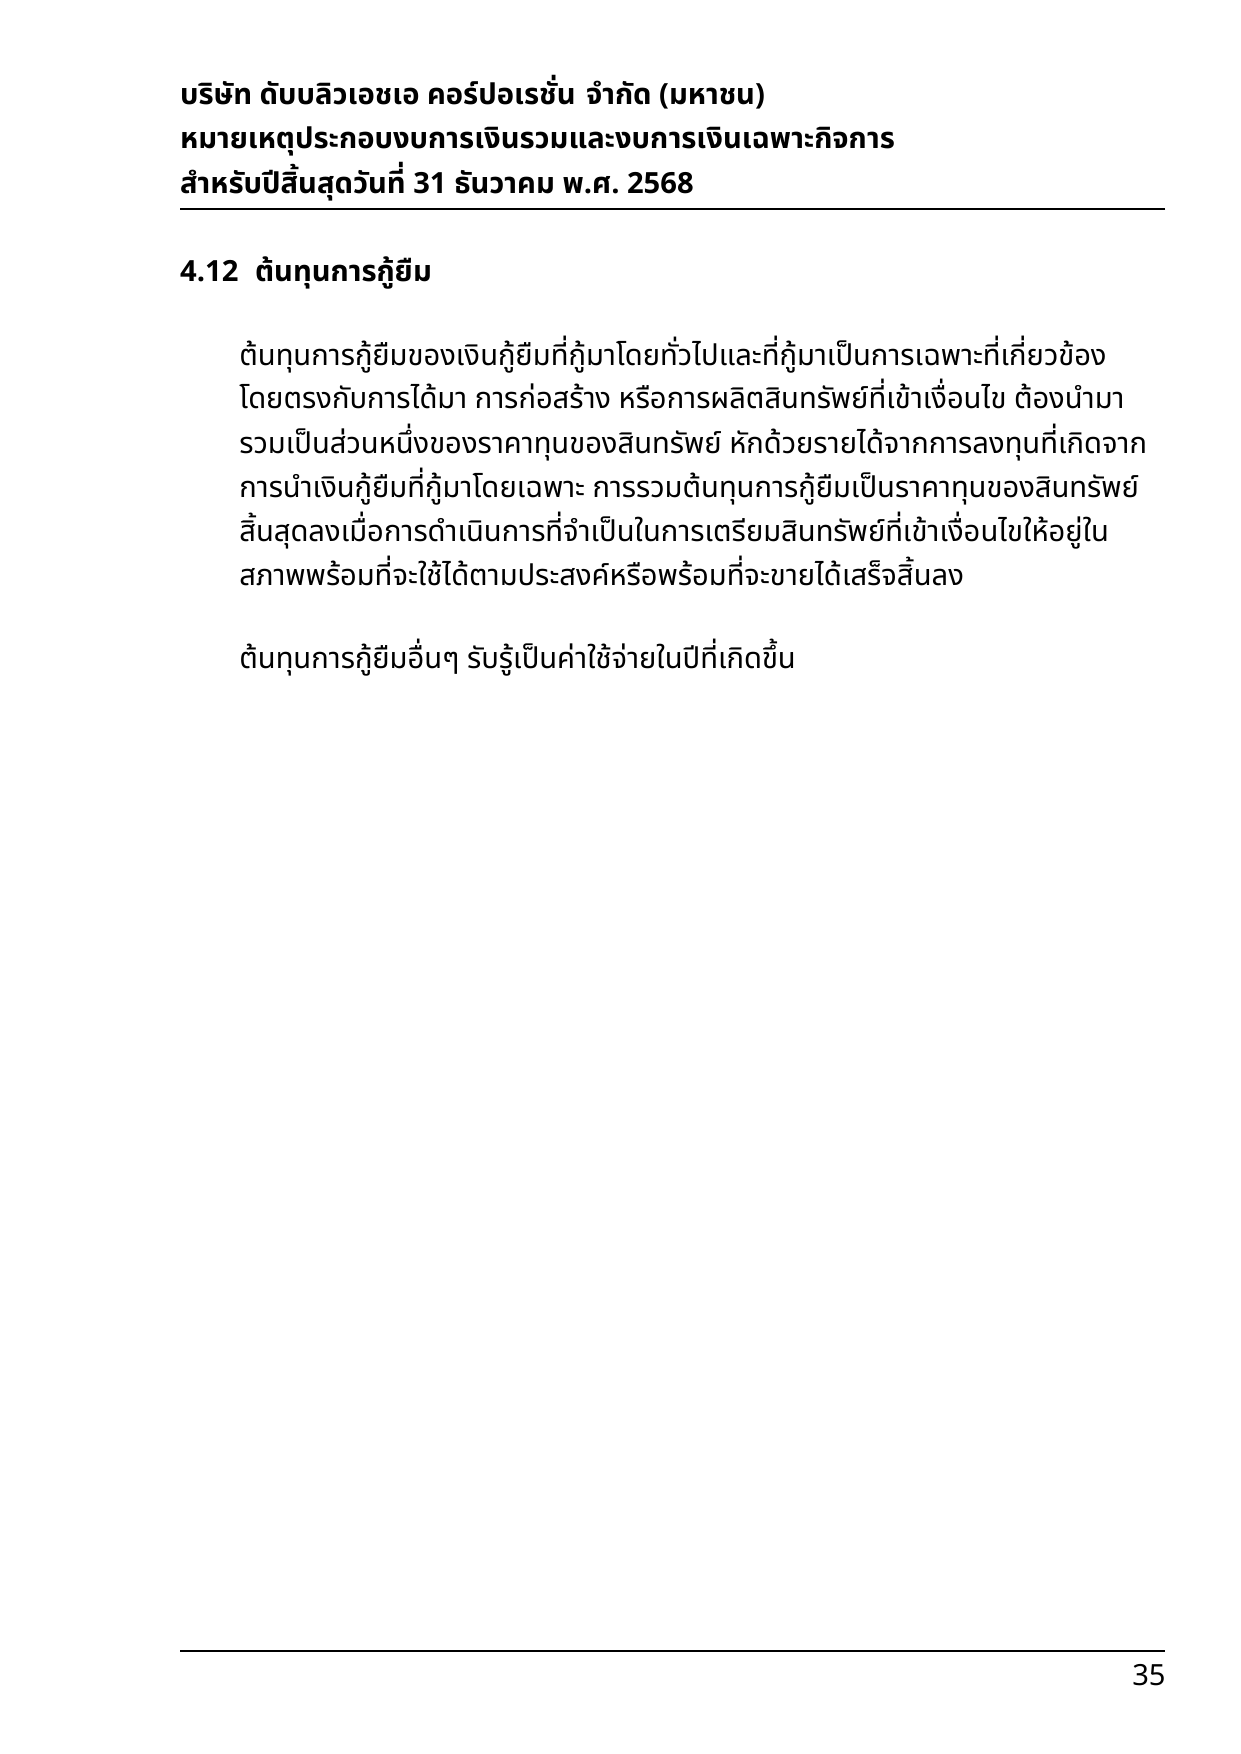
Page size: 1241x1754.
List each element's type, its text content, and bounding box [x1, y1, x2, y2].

list 4.12 ต้นทุนการกู้ยืม [180, 250, 1165, 294]
text ต้นทุนการกู้ยืมอื่นๆ รับรู้เป็นค่าใช้จ่ายในปีที่เกิดขึ้น [180, 638, 1165, 682]
text ต้นทุนการกู้ยืมของเงินกู้ยืมที่กู้มาโดยทั่วไปและที่กู้มาเป็นการเฉพาะที่เกี่ยวข้องโดยตรงกับการได้มา การก่อสร้าง หรือการผลิตสินทรัพย์ที่เข้าเงื่อนไข ต้องนำมารวมเป็นส่วนหนึ่งของราคาทุนของสินทรัพย์ หักด้วยรายได้จากการลงทุนที่เกิดจากการนำเงินกู้ยืมที่กู้มาโดยเฉพาะ การรวมต้นทุนการกู้ยืมเป็นราคาทุนของสินทรัพย์สิ้นสุดลงเมื่อการดำเนินการที่จำเป็นในการเตรียมสินทรัพย์ที่เข้าเงื่อนไขให้อยู่ในสภาพพร้อมที่จะใช้ได้ตามประสงค์หรือพร้อมที่จะขายได้เสร็จสิ้นลง [239, 334, 1165, 598]
